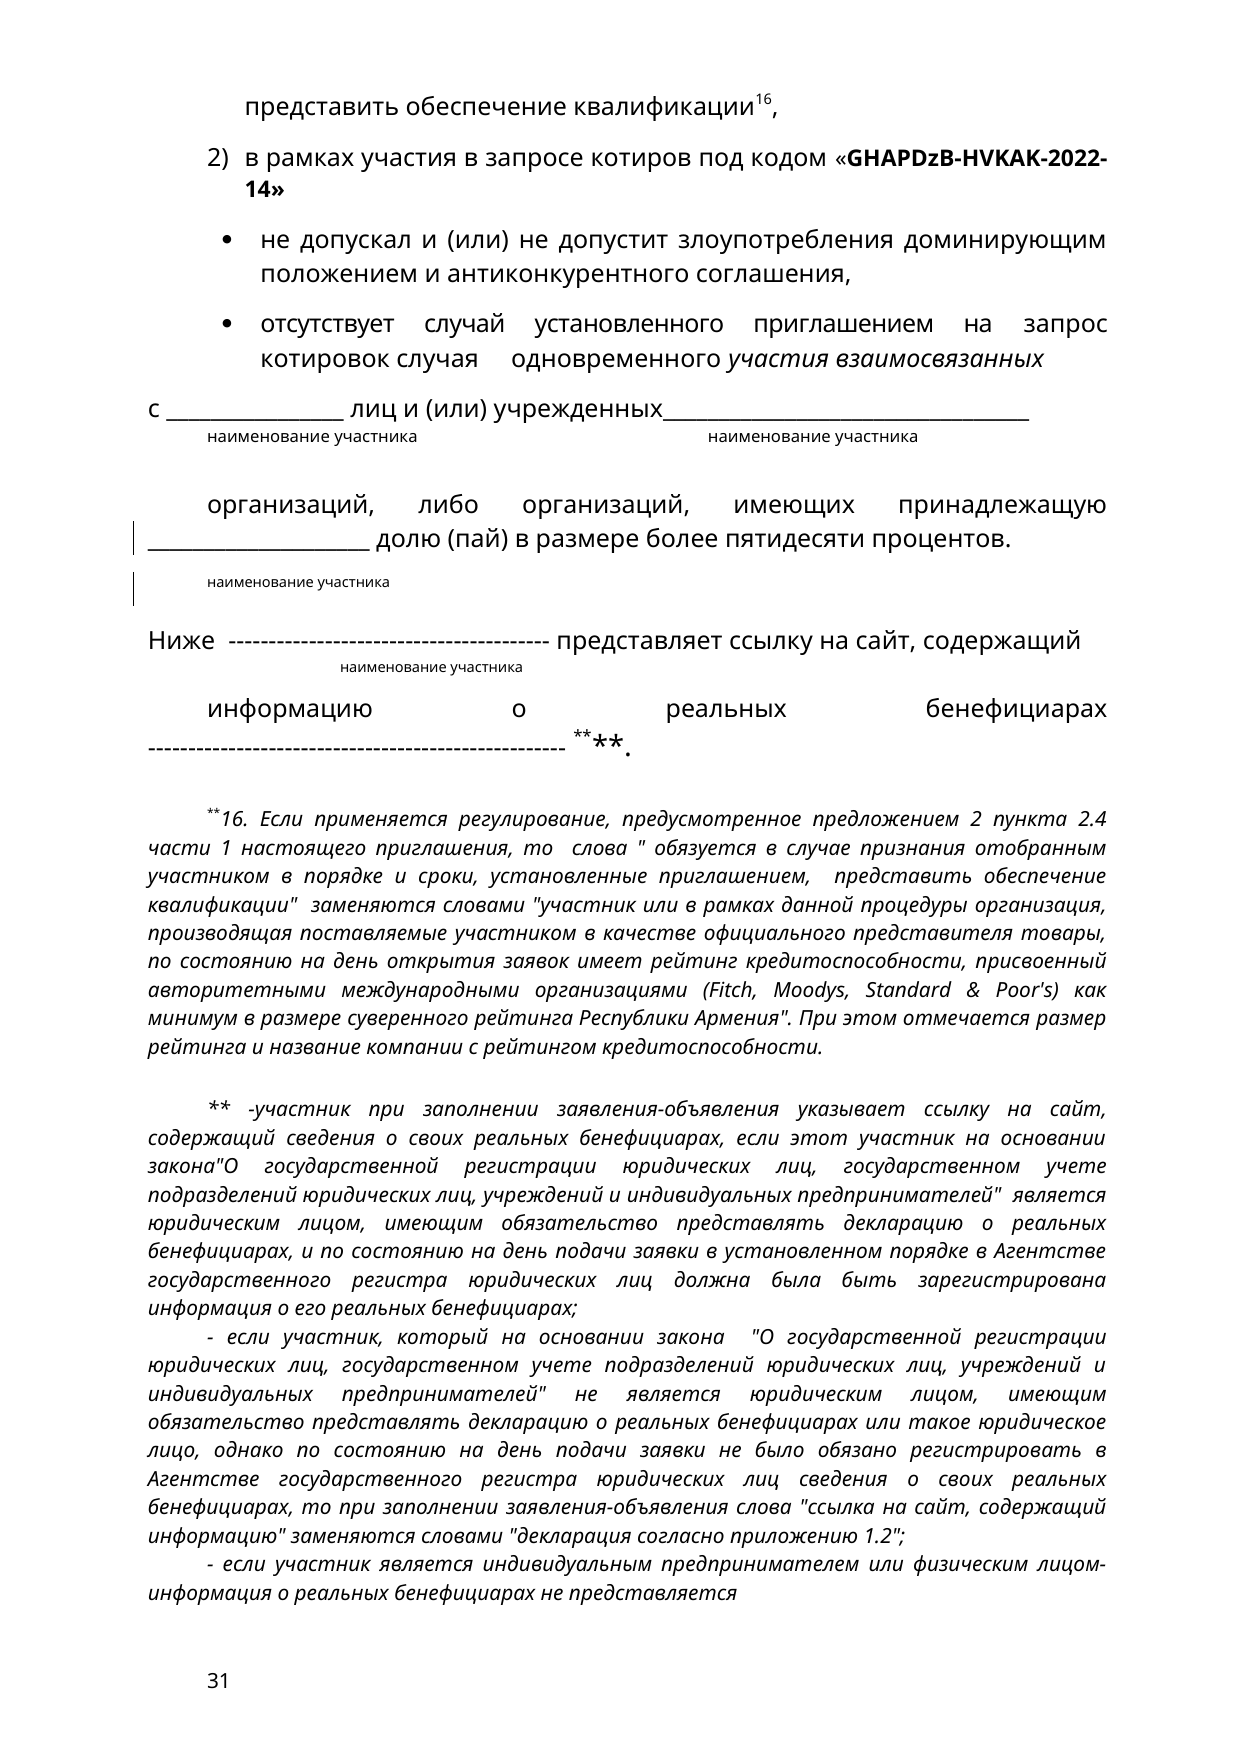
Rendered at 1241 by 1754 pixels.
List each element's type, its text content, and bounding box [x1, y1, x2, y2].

text наименование участника [281, 657, 1107, 691]
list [207, 89, 1107, 123]
list в рамках участия в запросе котиров под кодом «GHAPDzB-HVKAK-2022-14» [207, 139, 1107, 205]
text с ________________ лиц и (или) учрежденных_________________________________ [148, 391, 1107, 425]
list не допускал и (или) не допустит злоупотребления доминирующим положением и антиконкурентного соглашения, [223, 221, 1107, 289]
text информацию о реальных бенефициарах ---------------------------------------------------- **. [148, 691, 1107, 764]
text организаций, либо организаций, имеющих принадлежащую ____________________ долю (пай) в размере более пятидесяти процентов. [148, 487, 1107, 555]
text Ниже ---------------------------------------- представляет ссылку на сайт, содержащий [148, 623, 1107, 657]
list отсутствует случай установленного приглашением на запрос котировок случая одновременного участия взаимосвязанных [223, 306, 1107, 374]
text наименование участника наименование участника [148, 425, 1107, 448]
text наименование участника [148, 572, 1107, 606]
